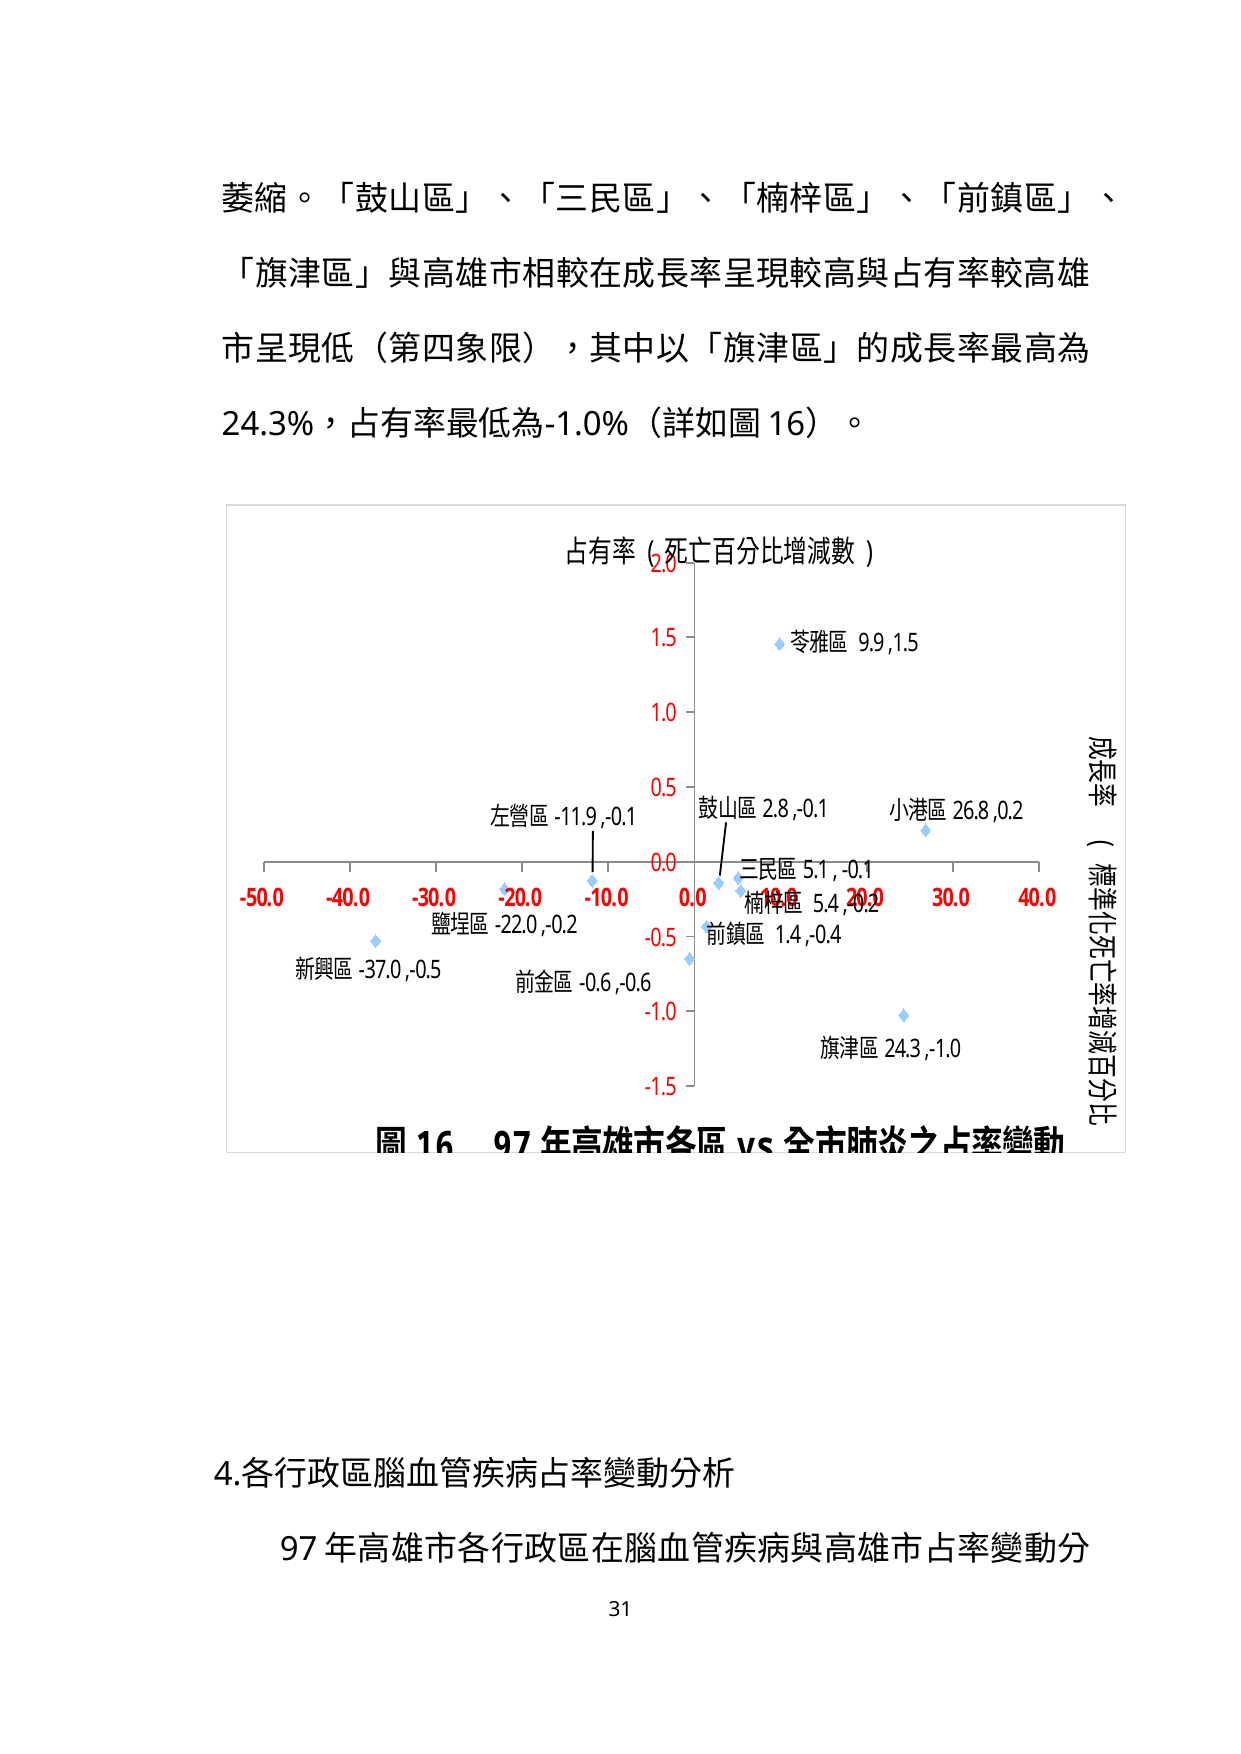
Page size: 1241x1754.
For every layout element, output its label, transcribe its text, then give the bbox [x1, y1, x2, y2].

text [221, 1508, 1092, 1583]
text 4.各行政區腦血管疾病占率變動分析 [148, 1433, 1092, 1508]
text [221, 158, 1092, 458]
